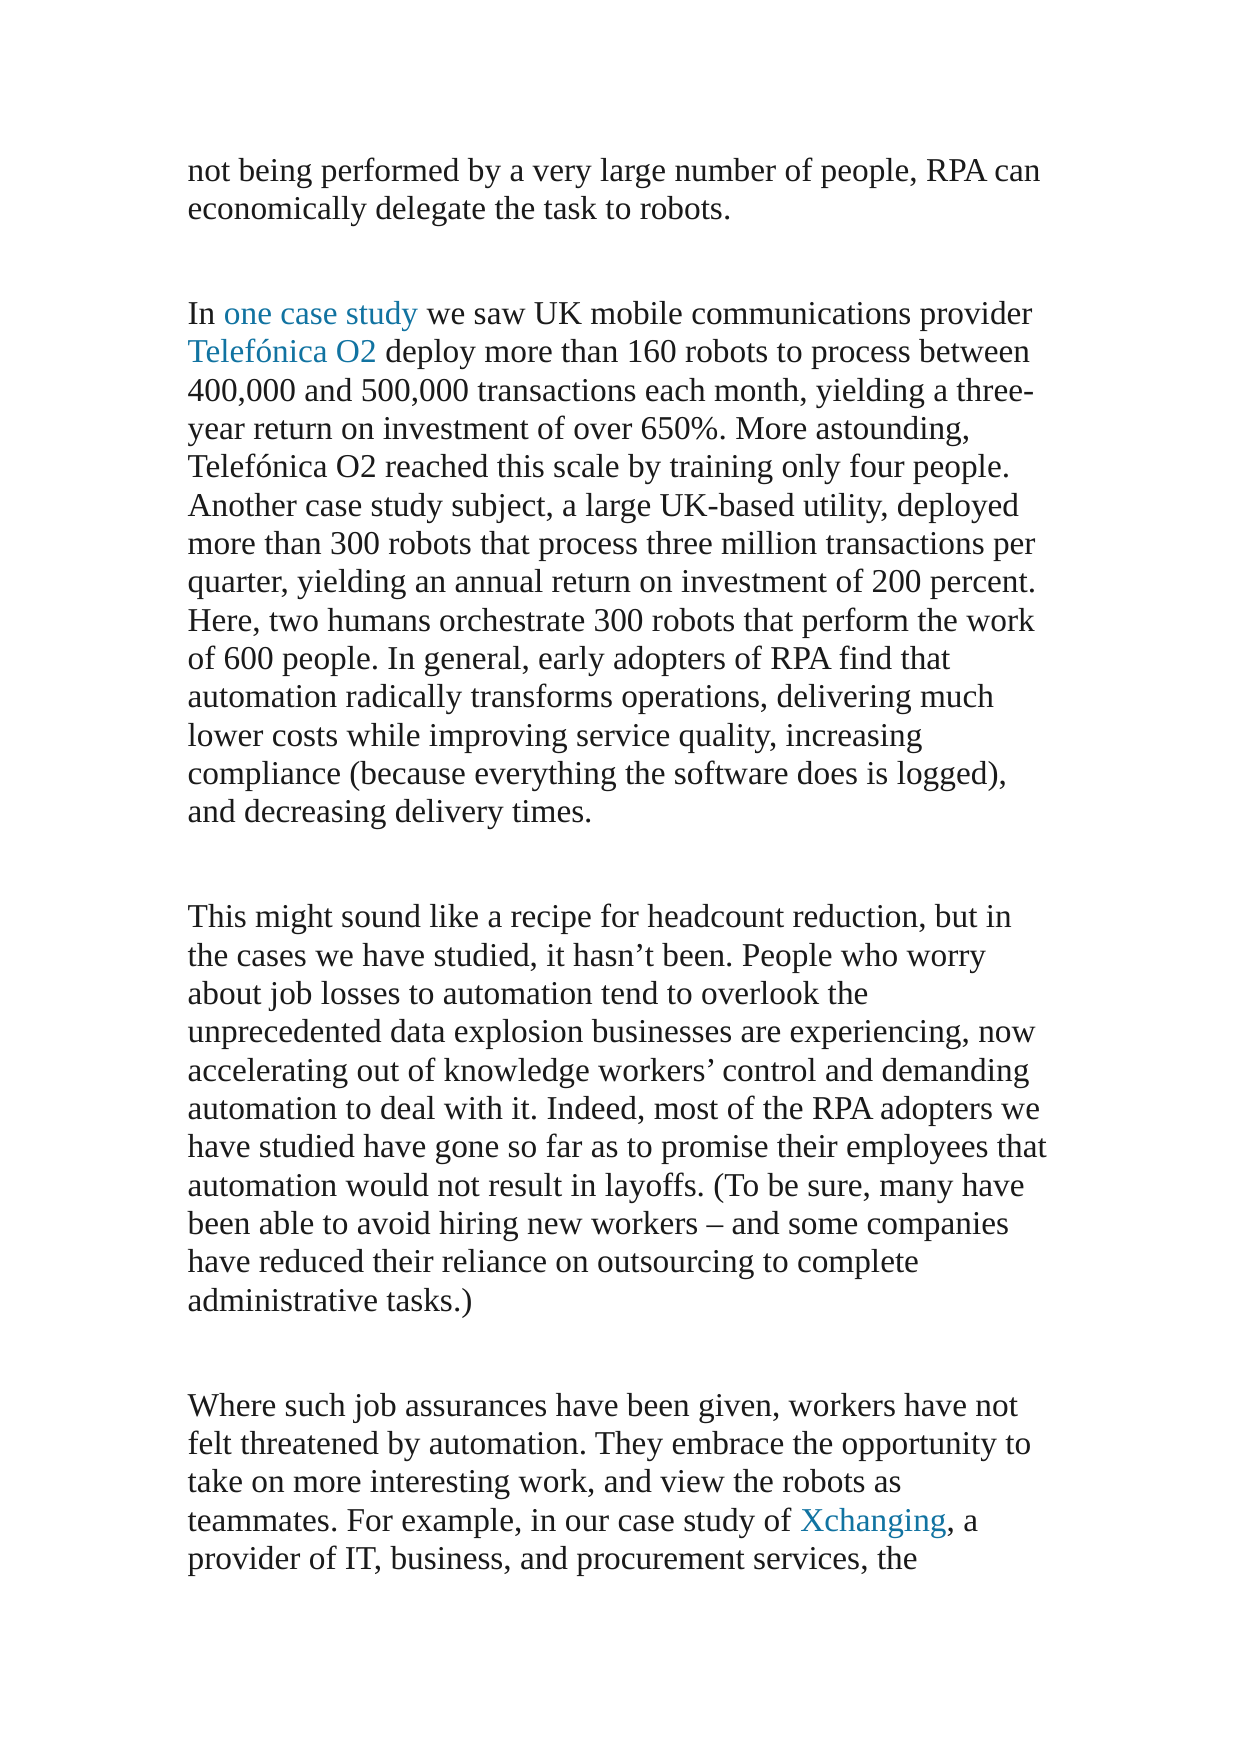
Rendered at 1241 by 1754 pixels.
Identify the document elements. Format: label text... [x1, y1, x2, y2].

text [187, 1385, 1053, 1577]
text In one case study we saw UK mobile communications provider Telefónica O2 deploy more than 160 robots to process between 400,000 and 500,000 transactions each month, yielding a three-year return on investment of over 650%. More astounding, Telefónica O2 reached this scale by training only four people. Another case study subject, a large UK-based utility, deployed more than 300 robots that process three million transactions per quarter, yielding an annual return on investment of 200 percent. Here, two humans orchestrate 300 robots that perform the work of 600 people. In general, early adopters of RPA find that automation radically transforms operations, delivering much lower costs while improving service quality, increasing compliance (because everything the software does is logged), and decreasing delivery times. [187, 293, 1053, 830]
text This might sound like a recipe for headcount reduction, but in the cases we have studied, it hasn’t been. People who worry about job losses to automation tend to overlook the unprecedented data explosion businesses are experiencing, now accelerating out of knowledge workers’ control and demanding automation to deal with it. Indeed, most of the RPA adopters we have studied have gone so far as to promise their employees that automation would not result in layoffs. (To be sure, many have been able to avoid hiring new workers – and some companies have reduced their reliance on outsourcing to complete administrative tasks.) [187, 897, 1053, 1318]
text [187, 150, 1053, 227]
